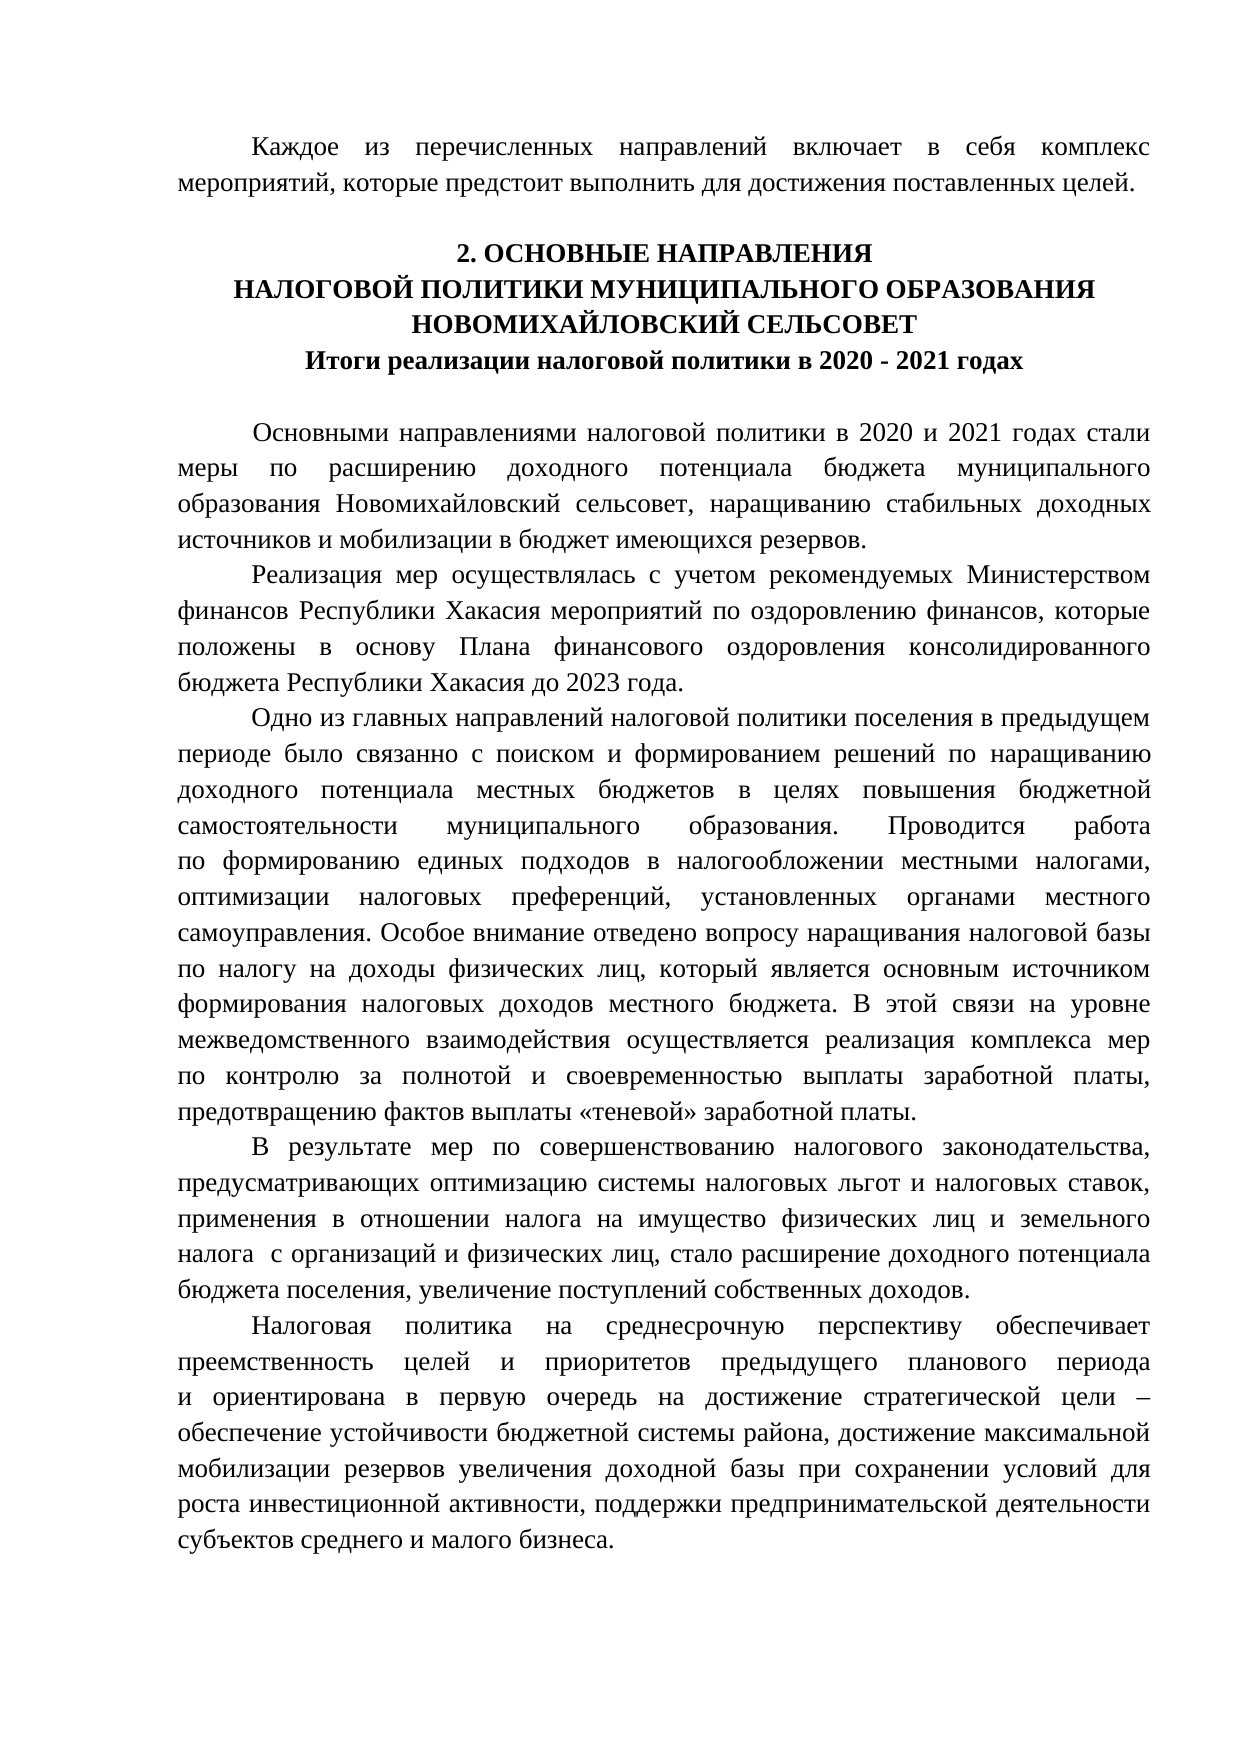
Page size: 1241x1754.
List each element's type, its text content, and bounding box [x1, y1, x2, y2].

text Основными направлениями налоговой политики в 2020 и 2021 годах стали меры по расширению доходного потенциала бюджета муниципального образования Новомихайловский сельсовет, наращиванию стабильных доходных источников и мобилизации в бюджет имеющихся резервов. [177, 416, 1152, 554]
text Итоги реализации налоговой политики в 2020 - 2021 годах [177, 344, 1152, 375]
text В результате мер по совершенствованию налогового законодательства, предусматривающих оптимизацию системы налоговых льгот и налоговых ставок, применения в отношении налога на имущество физических лиц и земельного налога с организаций и физических лиц, стало расширение доходного потенциала бюджета поселения, увеличение поступлений собственных доходов. [177, 1130, 1152, 1304]
text Каждое из перечисленных направлений включает в себя комплекс мероприятий, которые предстоит выполнить для достижения поставленных целей. [177, 130, 1152, 197]
text Налоговая политика на среднесрочную перспективу обеспечивает преемственность целей и приоритетов предыдущего планового периода и ориентирована в первую очередь на достижение стратегической цели – обеспечение устойчивости бюджетной системы района, достижение максимальной мобилизации резервов увеличения доходной базы при сохранении условий для роста инвестиционной активности, поддержки предпринимательской деятельности субъектов среднего и малого бизнеса. [177, 1309, 1152, 1554]
text Реализация мер осуществлялась с учетом рекомендуемых Министерством финансов Республики Хакасия мероприятий по оздоровлению финансов, которые положены в основу Плана финансового оздоровления консолидированного бюджета Республики Хакасия до 2023 года. [177, 559, 1152, 697]
text 2. Основные направления [177, 237, 1152, 268]
text налоговой политики МУНИЦИПАЛЬНОГО ОБРАЗОВАНИЯ Новомихайловский сельсовет [177, 273, 1152, 340]
text Одно из главных направлений налоговой политики поселения в предыдущем периоде было связанно с поиском и формированием решений по наращиванию доходного потенциала местных бюджетов в целях повышения бюджетной самостоятельности муниципального образования. Проводится работа по формированию единых подходов в налогообложении местными налогами, оптимизации налоговых преференций, установленных органами местного самоуправления. Особое внимание отведено вопросу наращивания налоговой базы по налогу на доходы физических лиц, который является основным источником формирования налоговых доходов местного бюджета. В этой связи на уровне межведомственного взаимодействия осуществляется реализация комплекса мер по контролю за полнотой и своевременностью выплаты заработной платы, предотвращению фактов выплаты «теневой» заработной платы. [177, 702, 1152, 1126]
